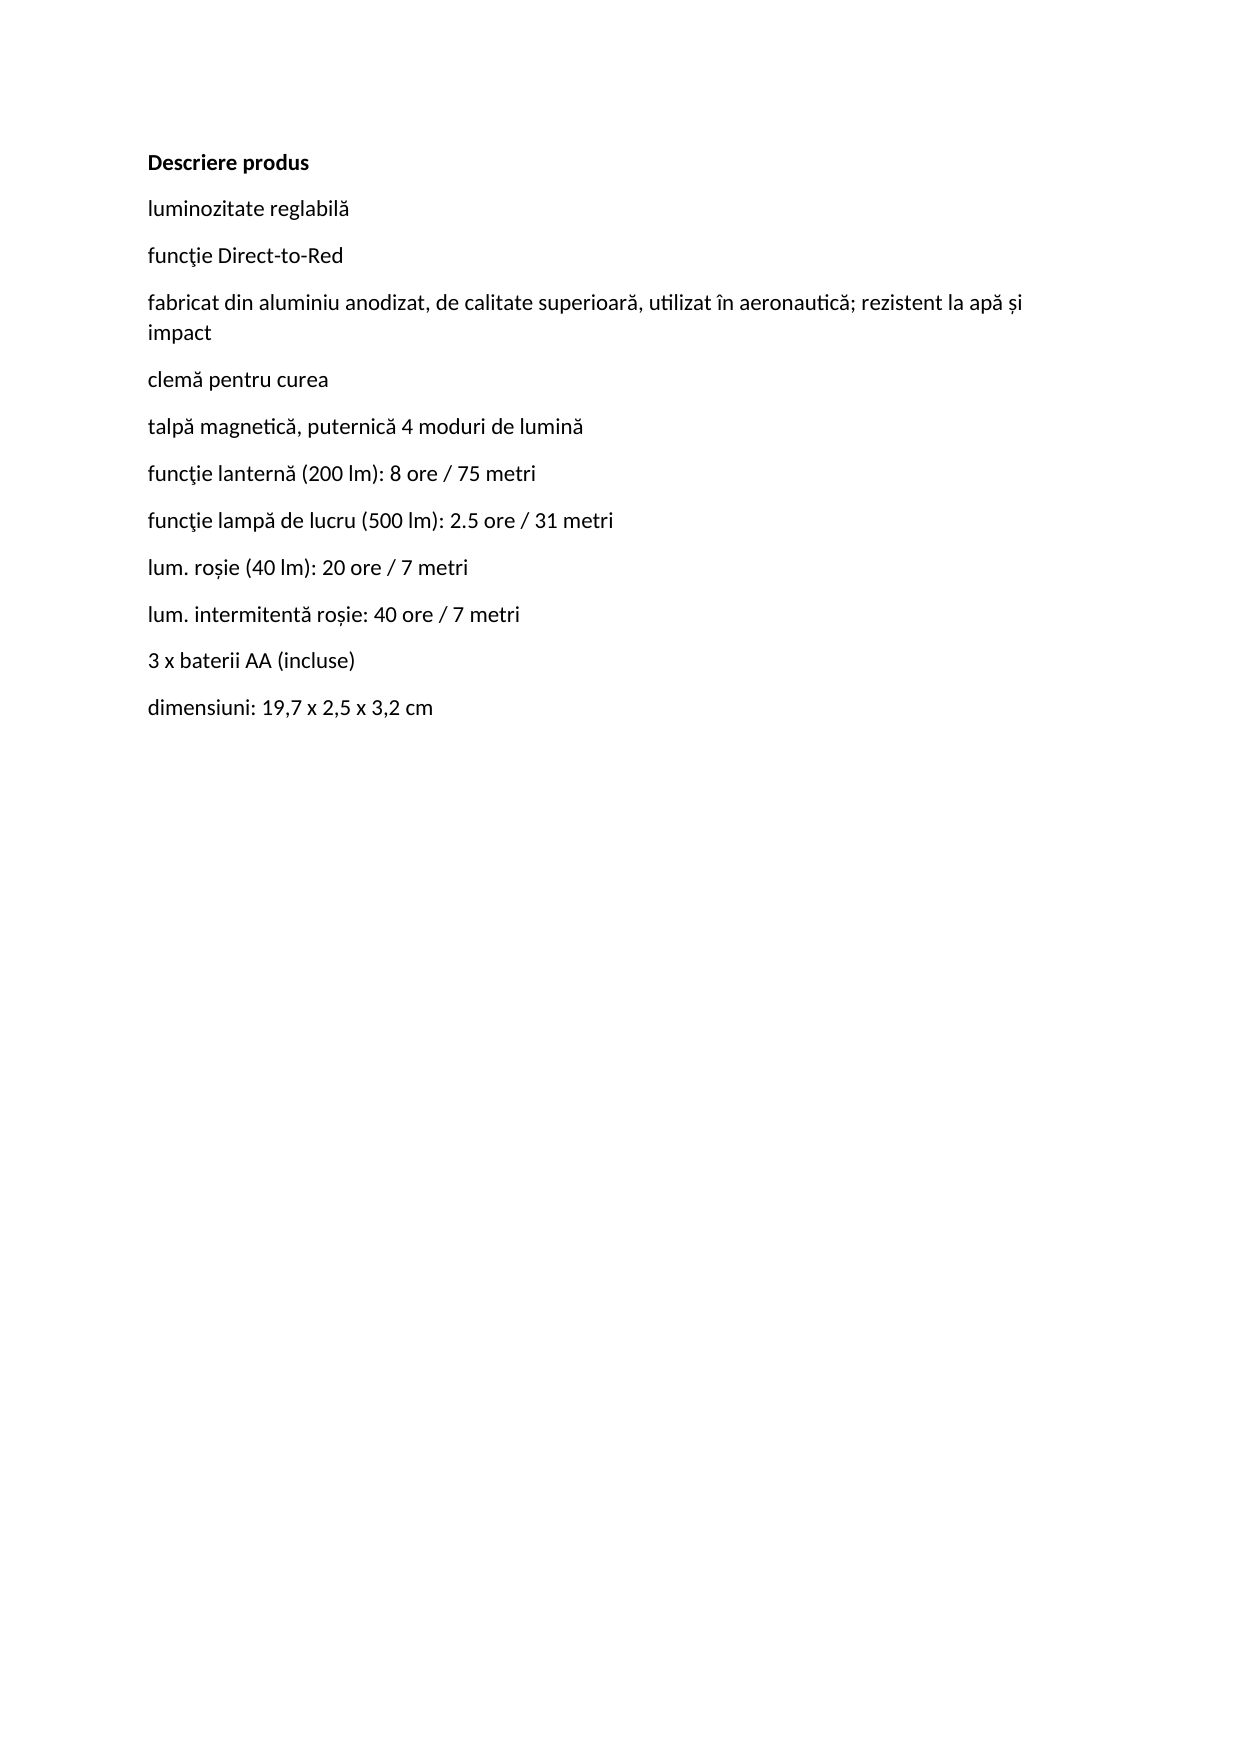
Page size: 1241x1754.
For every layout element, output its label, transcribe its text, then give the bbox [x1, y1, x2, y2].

text luminozitate reglabilă [148, 194, 1093, 222]
text dimensiuni: 19,7 x 2,5 x 3,2 cm [148, 693, 1093, 721]
text 3 x baterii AA (incluse) [148, 647, 1093, 674]
text fabricat din aluminiu anodizat, de calitate superioară, utilizat în aeronautică; rezistent la apă și impact [148, 288, 1093, 346]
text funcţie lampă de lucru (500 lm): 2.5 ore / 31 metri [148, 506, 1093, 534]
text lum. roșie (40 lm): 20 ore / 7 metri [148, 553, 1093, 581]
text funcţie Direct-to-Red [148, 241, 1093, 269]
text lum. intermitentă roșie: 40 ore / 7 metri [148, 600, 1093, 628]
text funcţie lanternă (200 lm): 8 ore / 75 metri [148, 459, 1093, 487]
text Descriere produs [148, 148, 1093, 176]
text talpă magnetică, puternică 4 moduri de lumină [148, 412, 1093, 440]
text clemă pentru curea [148, 365, 1093, 393]
